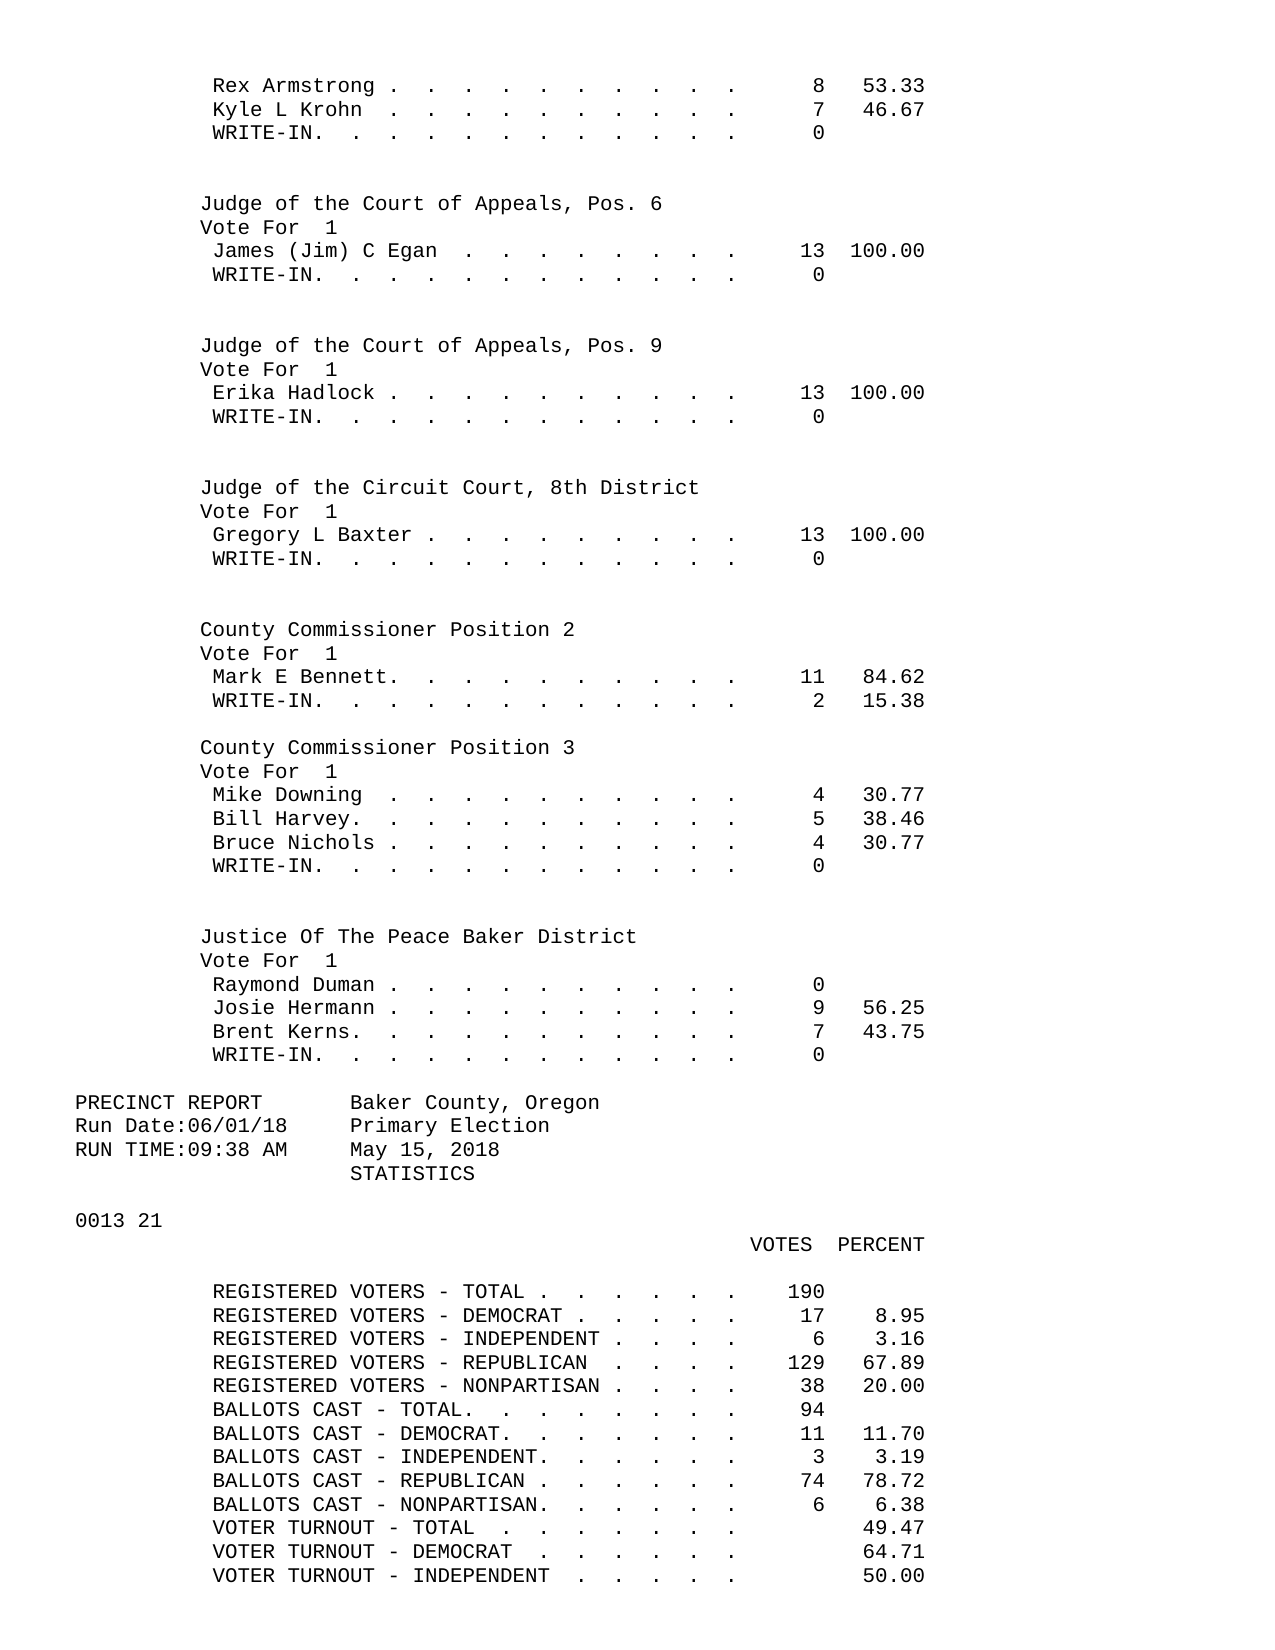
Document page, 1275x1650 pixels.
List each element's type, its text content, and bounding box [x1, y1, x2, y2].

text Judge of the Court of Appeals, Pos. 9 [75, 335, 1200, 359]
text PRECINCT REPORT Baker County, Oregon [75, 1092, 1200, 1115]
text Vote For 1 [75, 642, 1200, 666]
text VOTES PERCENT [75, 1234, 1200, 1257]
text REGISTERED VOTERS - DEMOCRAT . . . . . 17 8.95 [75, 1304, 1200, 1328]
text County Commissioner Position 3 [75, 737, 1200, 761]
text BALLOTS CAST - INDEPENDENT. . . . . . 3 3.19 [75, 1446, 1200, 1470]
text VOTER TURNOUT - DEMOCRAT . . . . . . 64.71 [75, 1541, 1200, 1565]
text BALLOTS CAST - TOTAL. . . . . . . . 94 [75, 1399, 1200, 1423]
text VOTER TURNOUT - INDEPENDENT . . . . . 50.00 [75, 1565, 1200, 1588]
text REGISTERED VOTERS - INDEPENDENT . . . . 6 3.16 [75, 1328, 1200, 1352]
text James (Jim) C Egan . . . . . . . . 13 100.00 [75, 241, 1200, 264]
text WRITE-IN. . . . . . . . . . . . 0 [75, 855, 1200, 879]
text Justice Of The Peace Baker District [75, 926, 1200, 950]
text WRITE-IN. . . . . . . . . . . . 0 [75, 406, 1200, 430]
text REGISTERED VOTERS - NONPARTISAN . . . . 38 20.00 [75, 1376, 1200, 1399]
text Rex Armstrong . . . . . . . . . . 8 53.33 [75, 75, 1200, 99]
text VOTER TURNOUT - TOTAL . . . . . . . 49.47 [75, 1517, 1200, 1541]
text Vote For 1 [75, 950, 1200, 973]
text Judge of the Circuit Court, 8th District [75, 477, 1200, 501]
text Raymond Duman . . . . . . . . . . 0 [75, 973, 1200, 997]
text WRITE-IN. . . . . . . . . . . . 0 [75, 264, 1200, 288]
text Judge of the Court of Appeals, Pos. 6 [75, 193, 1200, 217]
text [75, 122, 1200, 146]
text Erika Hadlock . . . . . . . . . . 13 100.00 [75, 382, 1200, 406]
text Josie Hermann . . . . . . . . . . 9 56.25 [75, 997, 1200, 1021]
text County Commissioner Position 2 [75, 619, 1200, 642]
text Bruce Nichols . . . . . . . . . . 4 30.77 [75, 832, 1200, 855]
text WRITE-IN. . . . . . . . . . . . 2 15.38 [75, 690, 1200, 713]
text WRITE-IN. . . . . . . . . . . . 0 [75, 1044, 1200, 1068]
text BALLOTS CAST - REPUBLICAN . . . . . . 74 78.72 [75, 1470, 1200, 1494]
text Gregory L Baxter . . . . . . . . . 13 100.00 [75, 524, 1200, 548]
text RUN TIME:09:38 AM May 15, 2018 [75, 1139, 1200, 1163]
text Run Date:06/01/18 Primary Election [75, 1115, 1200, 1139]
text Vote For 1 [75, 359, 1200, 382]
text WRITE-IN. . . . . . . . . . . . 0 [75, 548, 1200, 572]
text Kyle L Krohn . . . . . . . . . . 7 46.67 [75, 99, 1200, 122]
text Vote For 1 [75, 761, 1200, 784]
text Mike Downing . . . . . . . . . . 4 30.77 [75, 784, 1200, 808]
text Bill Harvey. . . . . . . . . . . 5 38.46 [75, 808, 1200, 832]
text REGISTERED VOTERS - REPUBLICAN . . . . 129 67.89 [75, 1352, 1200, 1376]
text REGISTERED VOTERS - TOTAL . . . . . . 190 [75, 1281, 1200, 1304]
text Mark E Bennett. . . . . . . . . . 11 84.62 [75, 666, 1200, 690]
text STATISTICS [75, 1163, 1200, 1186]
text 0013 21 [75, 1210, 1200, 1234]
text Brent Kerns. . . . . . . . . . . 7 43.75 [75, 1021, 1200, 1044]
text Vote For 1 [75, 217, 1200, 241]
text Vote For 1 [75, 501, 1200, 524]
text BALLOTS CAST - DEMOCRAT. . . . . . . 11 11.70 [75, 1423, 1200, 1446]
text BALLOTS CAST - NONPARTISAN. . . . . . 6 6.38 [75, 1494, 1200, 1517]
